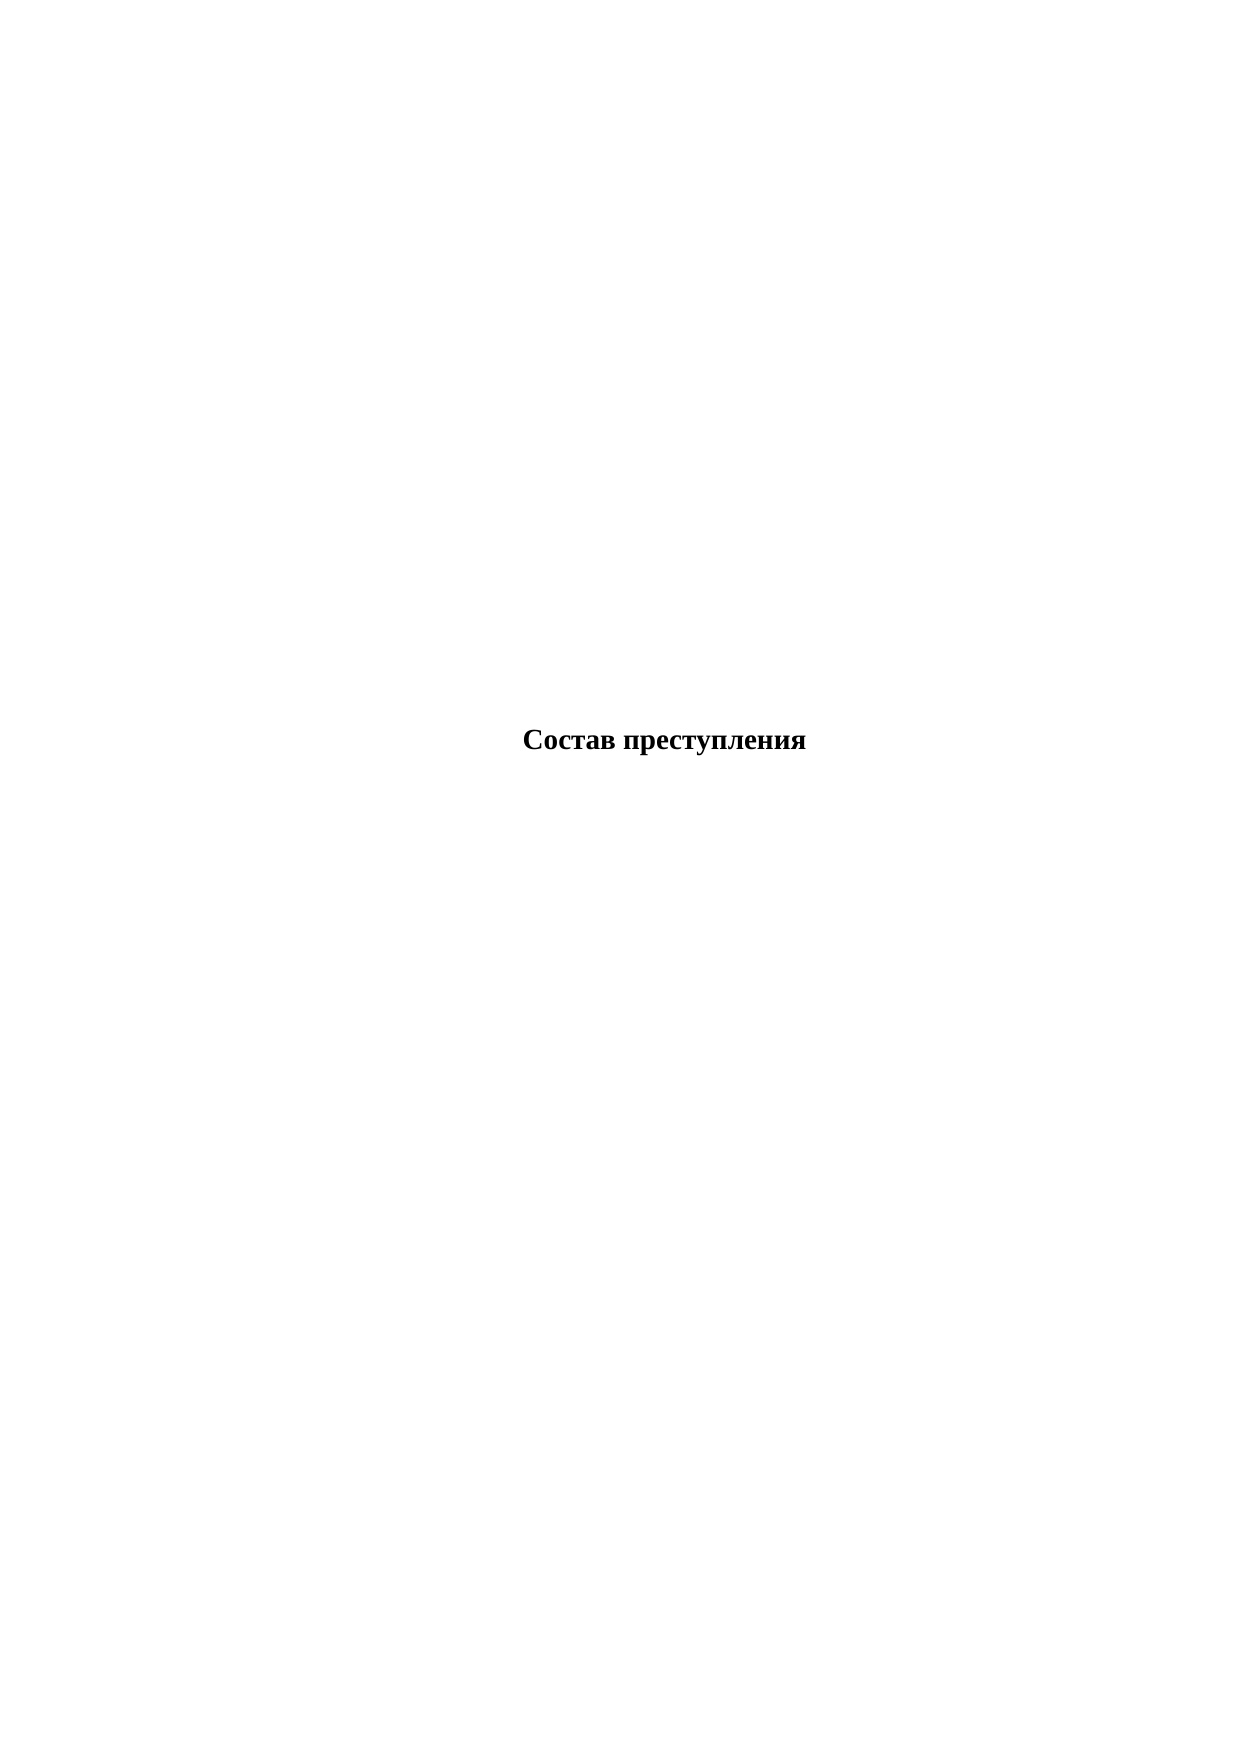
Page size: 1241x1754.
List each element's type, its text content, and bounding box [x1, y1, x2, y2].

text Состав преступления [177, 722, 1152, 755]
